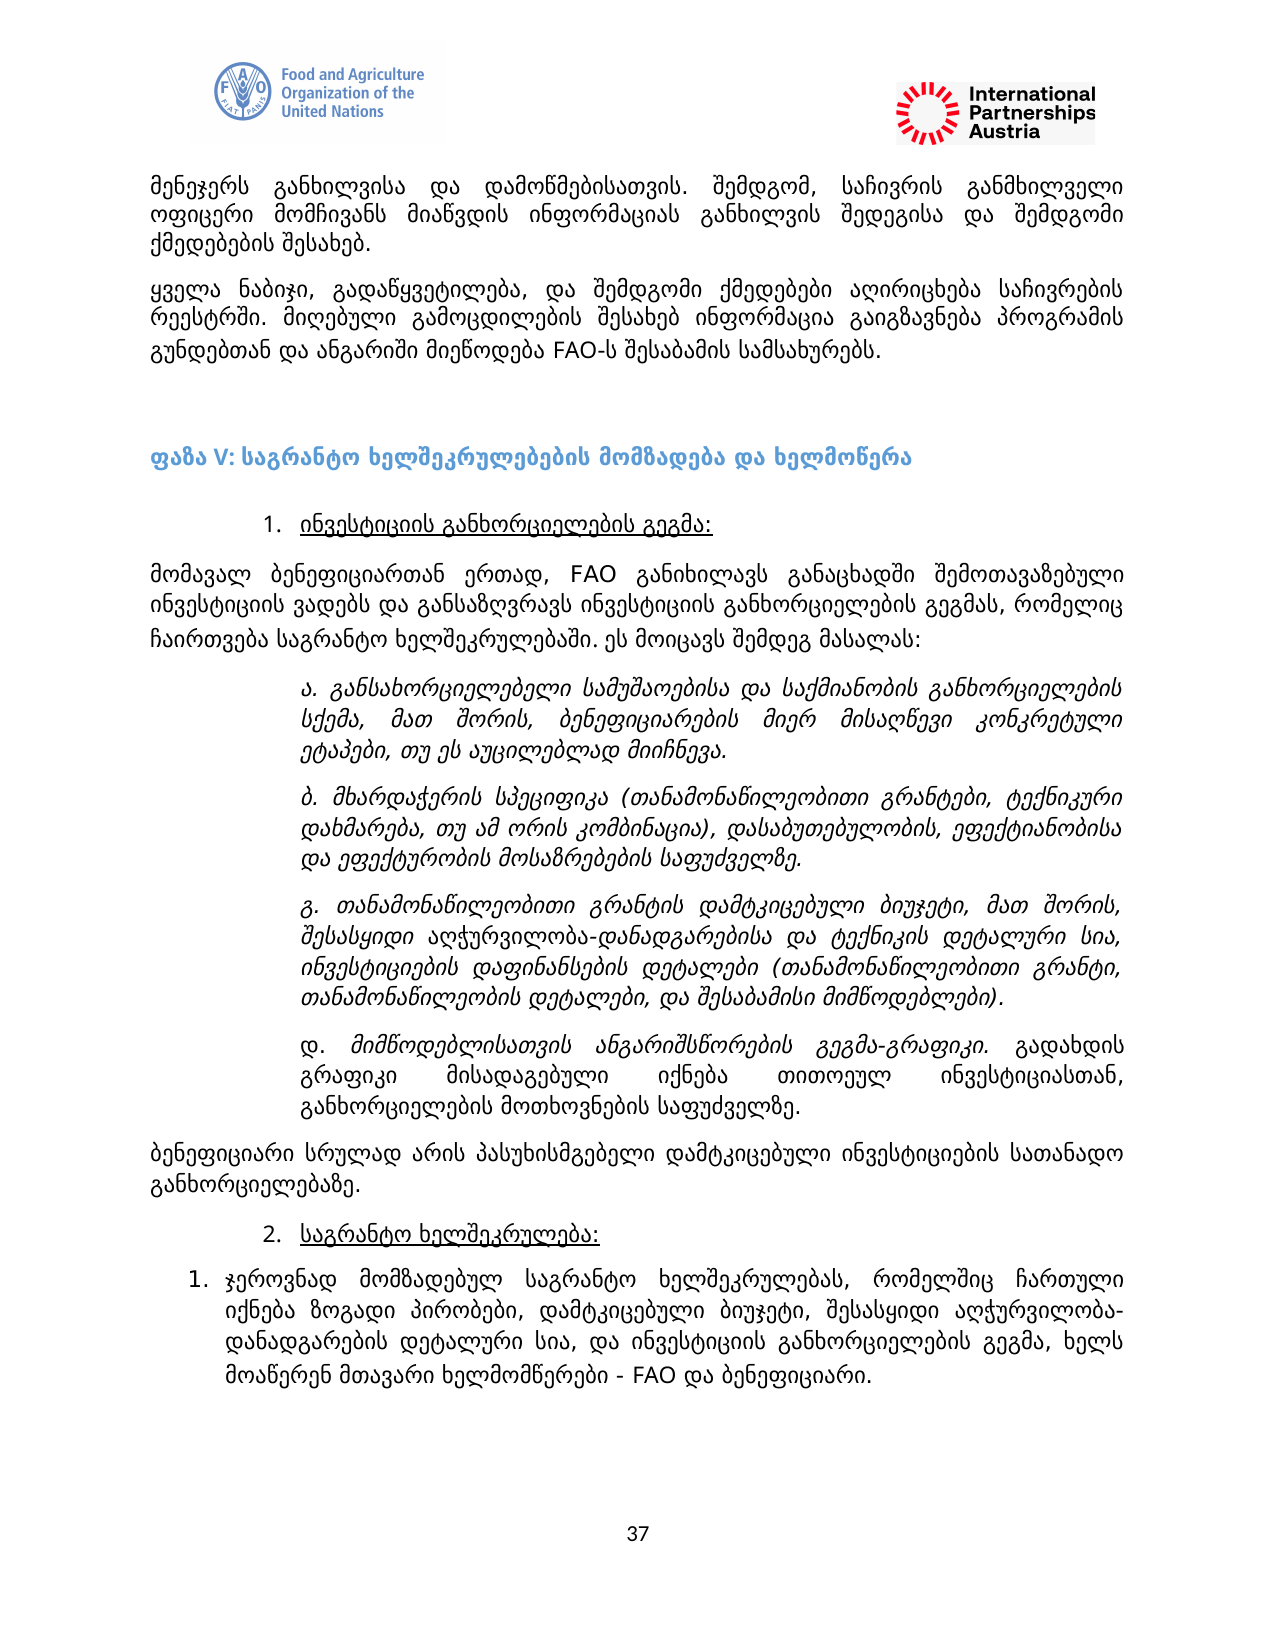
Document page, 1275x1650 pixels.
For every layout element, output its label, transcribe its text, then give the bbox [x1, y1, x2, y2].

text ბენეფიციარი სრულად არის პასუხისმგებელი დამტკიცებული ინვესტიციების სათანადო განხორციელებაზე. [150, 1140, 1125, 1198]
text ბ. მხარდაჭერის სპეციფიკა (თანამონაწილეობითი გრანტები, ტექნიკური დახმარება, თუ ამ ორის კომბინაცია), დასაბუთებულობის, ეფექტიანობისა და ეფექტურობის მოსაზრებების საფუძველზე. [300, 784, 1125, 872]
picture [896, 82, 1096, 145]
subtitle ფაზა V: საგრანტო ხელშეკრულებების მომზადება და ხელმოწერა [150, 441, 1125, 472]
text გ. თანამონაწილეობითი გრანტის დამტკიცებული ბიუჯეტი, მათ შორის, შესასყიდი აღჭურვილობა-დანადგარებისა და ტექნიკის დეტალური სია, ინვესტიციების დაფინანსების დეტალები (თანამონაწილეობითი გრანტი, თანამონაწილეობის დეტალები, და შესაბამისი მიმწოდებლები). [300, 893, 1125, 1011]
text ა. განსახორციელებელი სამუშაოებისა და საქმიანობის განხორციელების სქემა, მათ შორის, ბენეფიციარების მიერ მისაღწევი კონკრეტული ეტაპები, თუ ეს აუცილებლად მიიჩნევა. [300, 676, 1125, 763]
picture [190, 41, 447, 145]
text ჯეროვნად მომზადებულ საგრანტო ხელშეკრულებას, რომელშიც ჩართული იქნება ზოგადი პირობები, დამტკიცებული ბიუჯეტი, შესასყიდი აღჭურვილობა-დანადგარების დეტალური სია, და ინვესტიციის განხორციელების გეგმა, ხელს მოაწერენ მთავარი ხელმომწერები - FAO და ბენეფიციარი. [187, 1267, 1125, 1391]
list ინვესტიციის განხორციელების გეგმა: [262, 508, 1125, 539]
list საგრანტო ხელშეკრულება: [262, 1218, 1125, 1249]
text ყველა ნაბიჯი, გადაწყვეტილება, და შემდგომი ქმედებები აღირიცხება საჩივრების რეესტრში. მიღებული გამოცდილების შესახებ ინფორმაცია გაიგზავნება პროგრამის გუნდებთან და ანგარიში მიეწოდება FAO-ს შესაბამის სამსახურებს. [150, 276, 1125, 365]
text დ. მიმწოდებლისათვის ანგარიშსწორების გეგმა-გრაფიკი. გადახდის გრაფიკი მისადაგებული იქნება თითოეულ ინვესტიციასთან, განხორციელების მოთხოვნების საფუძველზე. [300, 1032, 1125, 1120]
text მომავალ ბენეფიციართან ერთად, FAO განიხილავს განაცხადში შემოთავაზებული ინვესტიციის ვადებს და განსაზღვრავს ინვესტიციის განხორციელების გეგმას, რომელიც ჩაირთვება საგრანტო ხელშეკრულებაში. ეს მოიცავს შემდეგ მასალას: [150, 561, 1125, 654]
